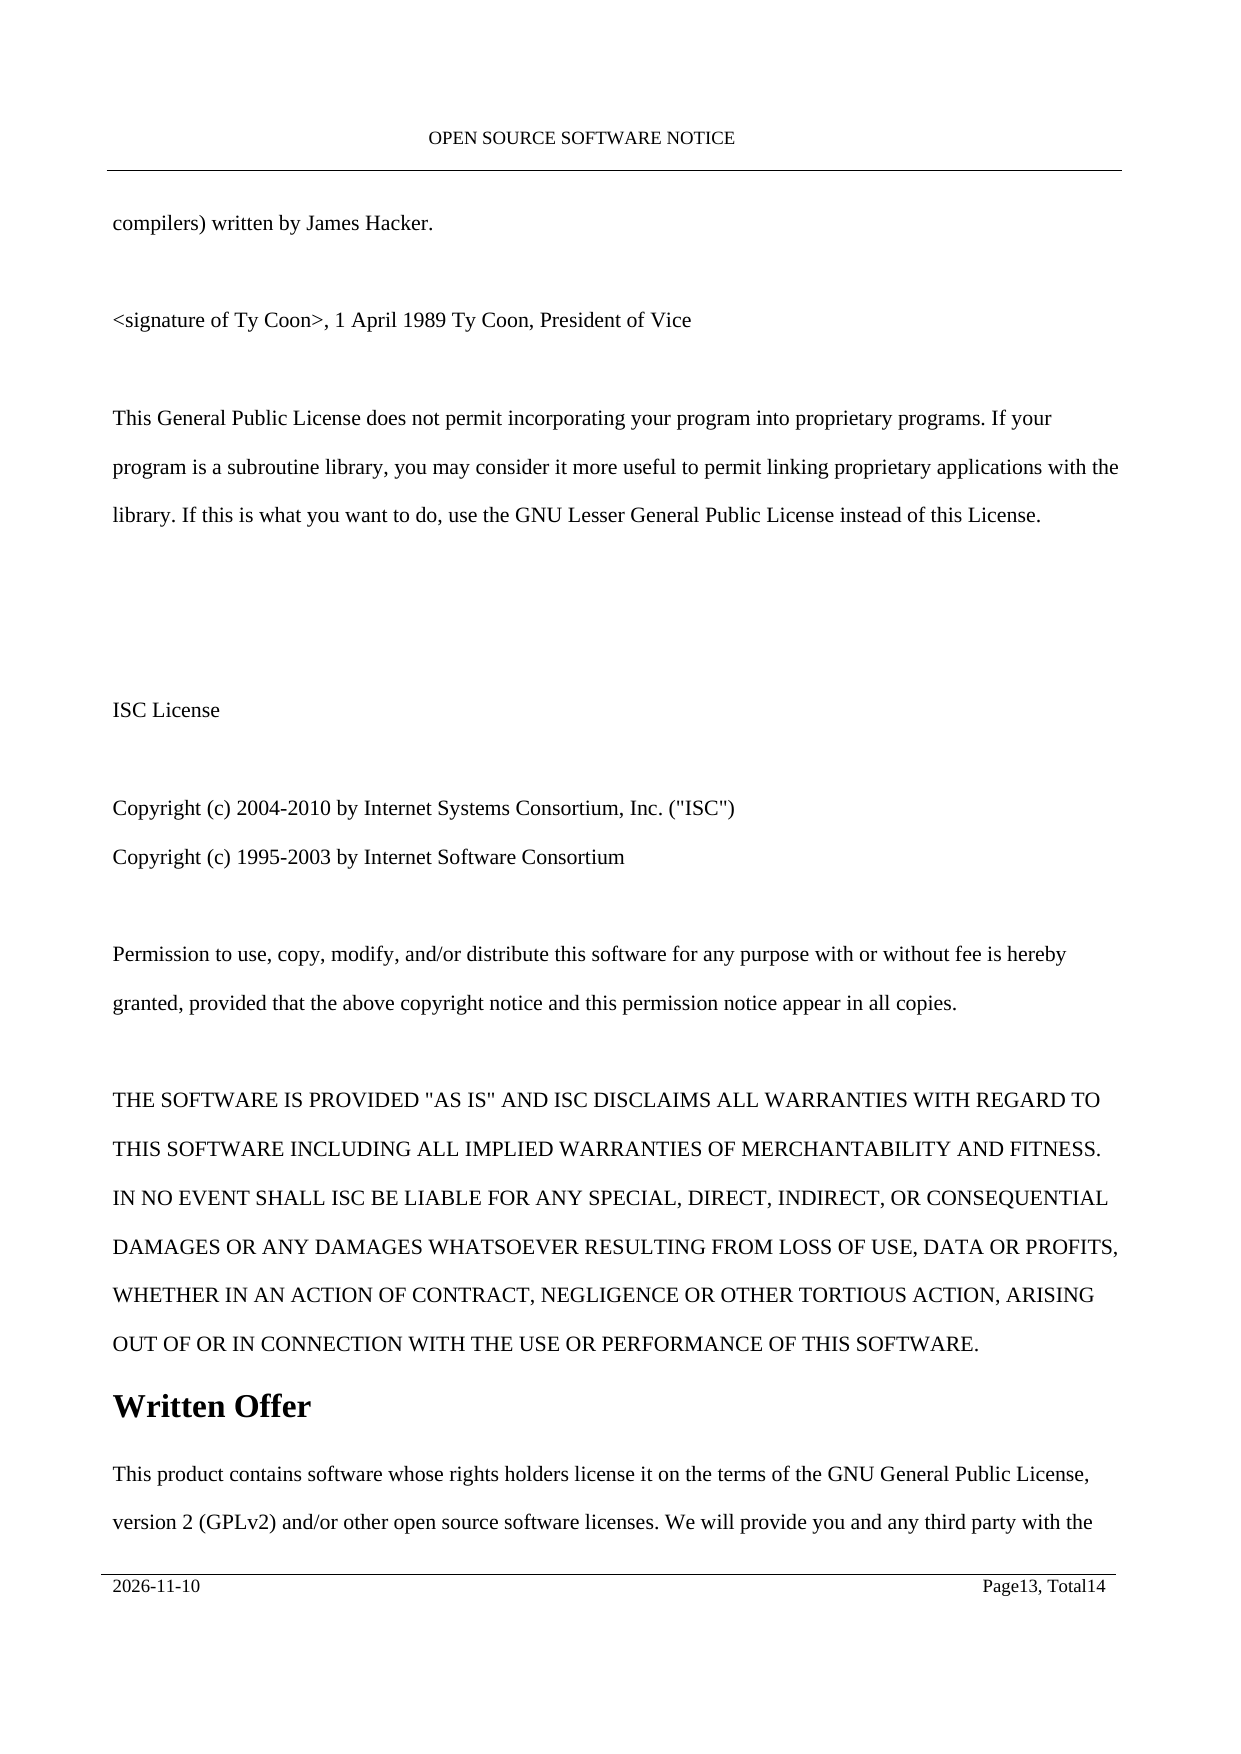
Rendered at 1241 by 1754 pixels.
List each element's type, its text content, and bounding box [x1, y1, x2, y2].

text Written Offer [112, 1373, 1128, 1438]
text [112, 1457, 1128, 1538]
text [112, 206, 1128, 1360]
